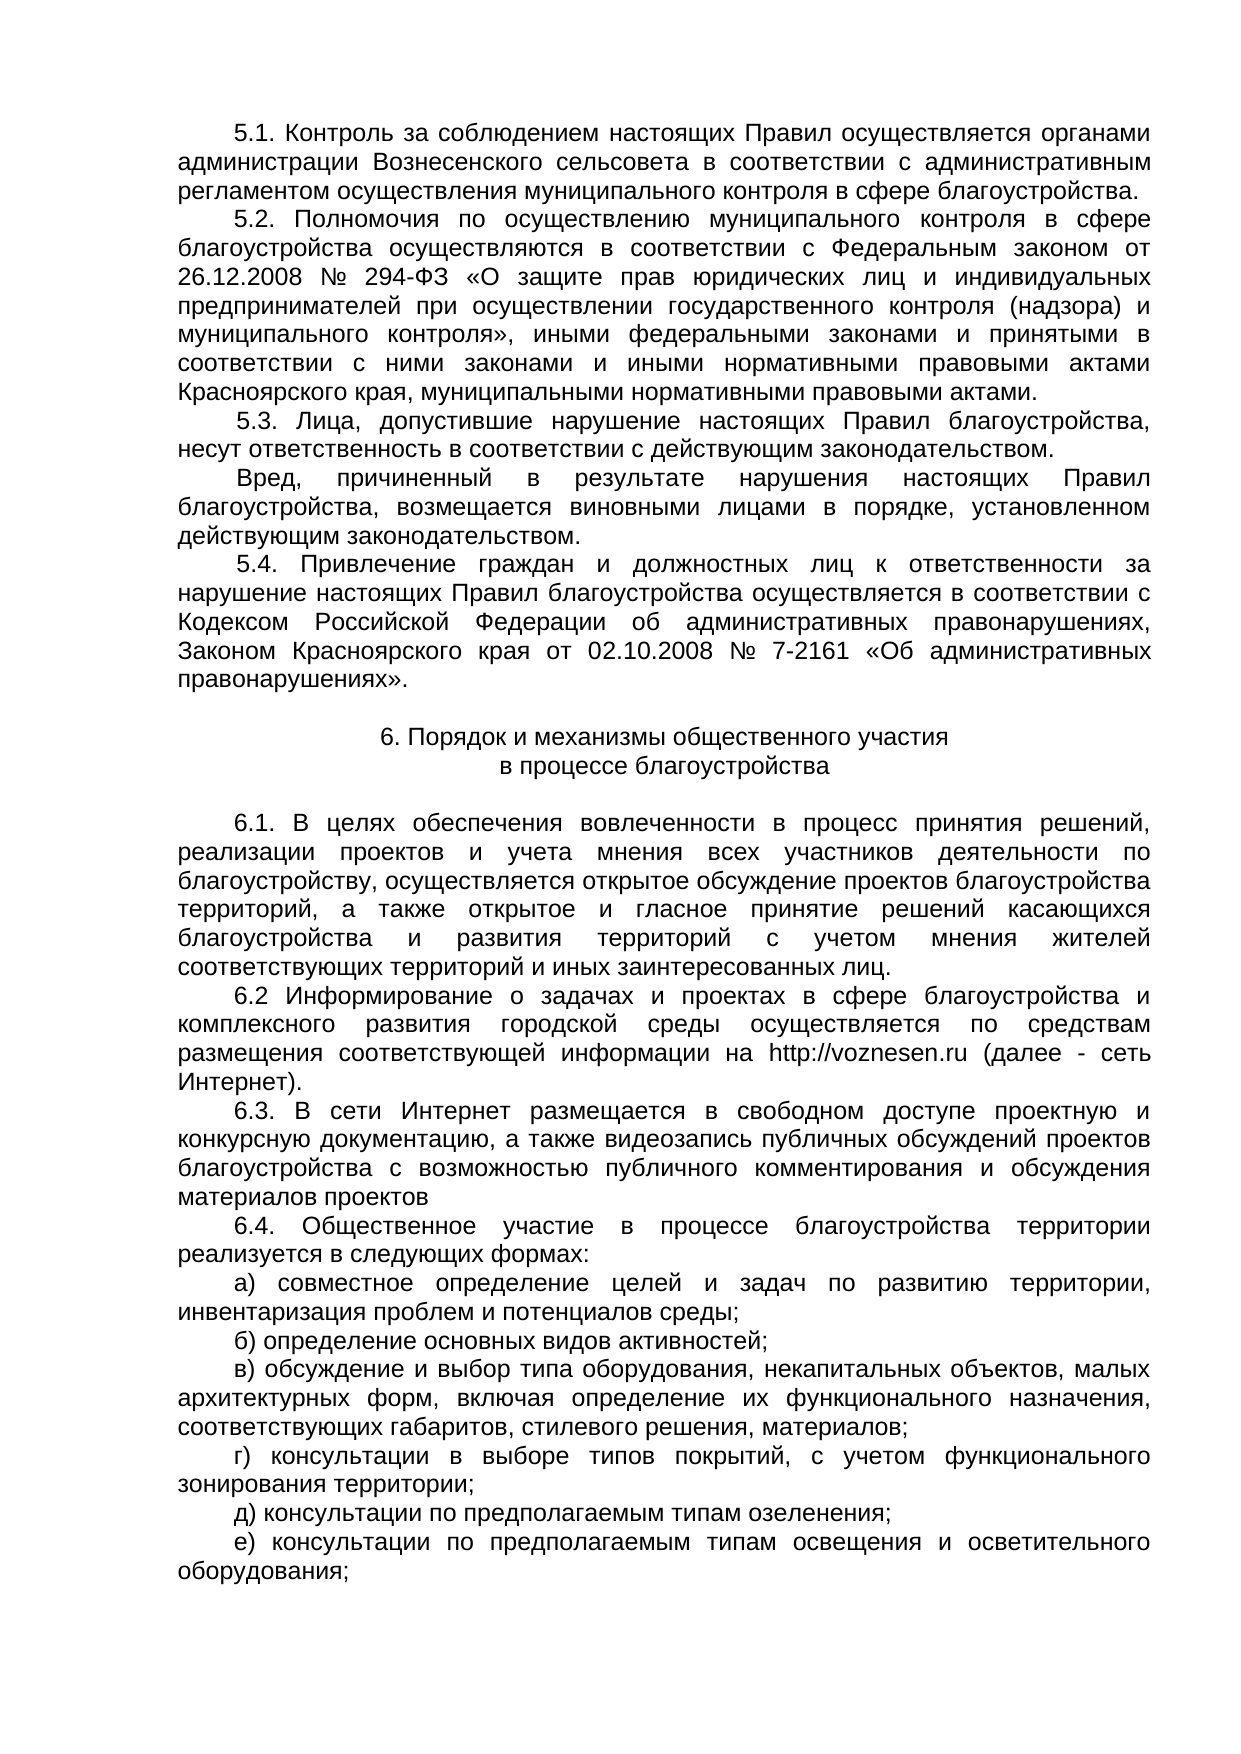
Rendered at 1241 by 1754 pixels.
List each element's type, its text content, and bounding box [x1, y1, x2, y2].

text б) определение основных видов активностей; [177, 1326, 1152, 1354]
text 5.4. Привлечение граждан и должностных лиц к ответственности за нарушение настоящих Правил благоустройства осуществляется в соответствии с Кодексом Российской Федерации об административных правонарушениях, Законом Красноярского края от 02.10.2008 № 7-2161 «Об административных правонарушениях». [177, 549, 1152, 693]
text 5.3. Лица, допустившие нарушение настоящих Правил благоустройства, несут ответственность в соответствии с действующим законодательством. [177, 406, 1152, 463]
text 6.1. В целях обеспечения вовлеченности в процесс принятия решений, реализации проектов и учета мнения всех участников деятельности по благоустройству, осуществляется открытое обсуждение проектов благоустройства территорий, а также открытое и гласное принятие решений касающихся благоустройства и развития территорий с учетом мнения жителей соответствующих территорий и иных заинтересованных лиц. [177, 808, 1152, 981]
text в процессе благоустройства [177, 751, 1152, 779]
text 6.4. Общественное участие в процессе благоустройства территории реализуется в следующих формах: [177, 1211, 1152, 1268]
text 5.1. Контроль за соблюдением настоящих Правил осуществляется органами администрации Вознесенского сельсовета в соответствии с административным регламентом осуществления муниципального контроля в сфере благоустройства. [177, 118, 1152, 204]
text 5.2. Полномочия по осуществлению муниципального контроля в сфере благоустройства осуществляются в соответствии с Федеральным законом от 26.12.2008 № 294-ФЗ «О защите прав юридических лиц и индивидуальных предпринимателей при осуществлении государственного контроля (надзора) и муниципального контроля», иными федеральными законами и принятыми в соответствии с ними законами и иными нормативными правовыми актами Красноярского края, муниципальными нормативными правовыми актами. [177, 204, 1152, 406]
text 6. Порядок и механизмы общественного участия [177, 722, 1152, 751]
text а) совместное определение целей и задач по развитию территории, инвентаризация проблем и потенциалов среды; [177, 1268, 1152, 1326]
text в) обсуждение и выбор типа оборудования, некапитальных объектов, малых архитектурных форм, включая определение их функционального назначения, соответствующих габаритов, стилевого решения, материалов; [177, 1354, 1152, 1441]
text 6.3. В сети Интернет размещается в свободном доступе проектную и конкурсную документацию, а также видеозапись публичных обсуждений проектов благоустройства с возможностью публичного комментирования и обсуждения материалов проектов [177, 1096, 1152, 1211]
text г) консультации в выборе типов покрытий, с учетом функционального зонирования территории; [177, 1441, 1152, 1498]
text Вред, причиненный в результате нарушения настоящих Правил благоустройства, возмещается виновными лицами в порядке, установленном действующим законодательством. [177, 463, 1152, 549]
text е) консультации по предполагаемым типам освещения и осветительного оборудования; [177, 1527, 1152, 1584]
text 6.2 Информирование о задачах и проектах в сфере благоустройства и комплексного развития городской среды осуществляется по средствам размещения соответствующей информации на http://voznesen.ru (далее - сеть Интернет). [177, 981, 1152, 1096]
text д) консультации по предполагаемым типам озеленения; [177, 1498, 1152, 1527]
